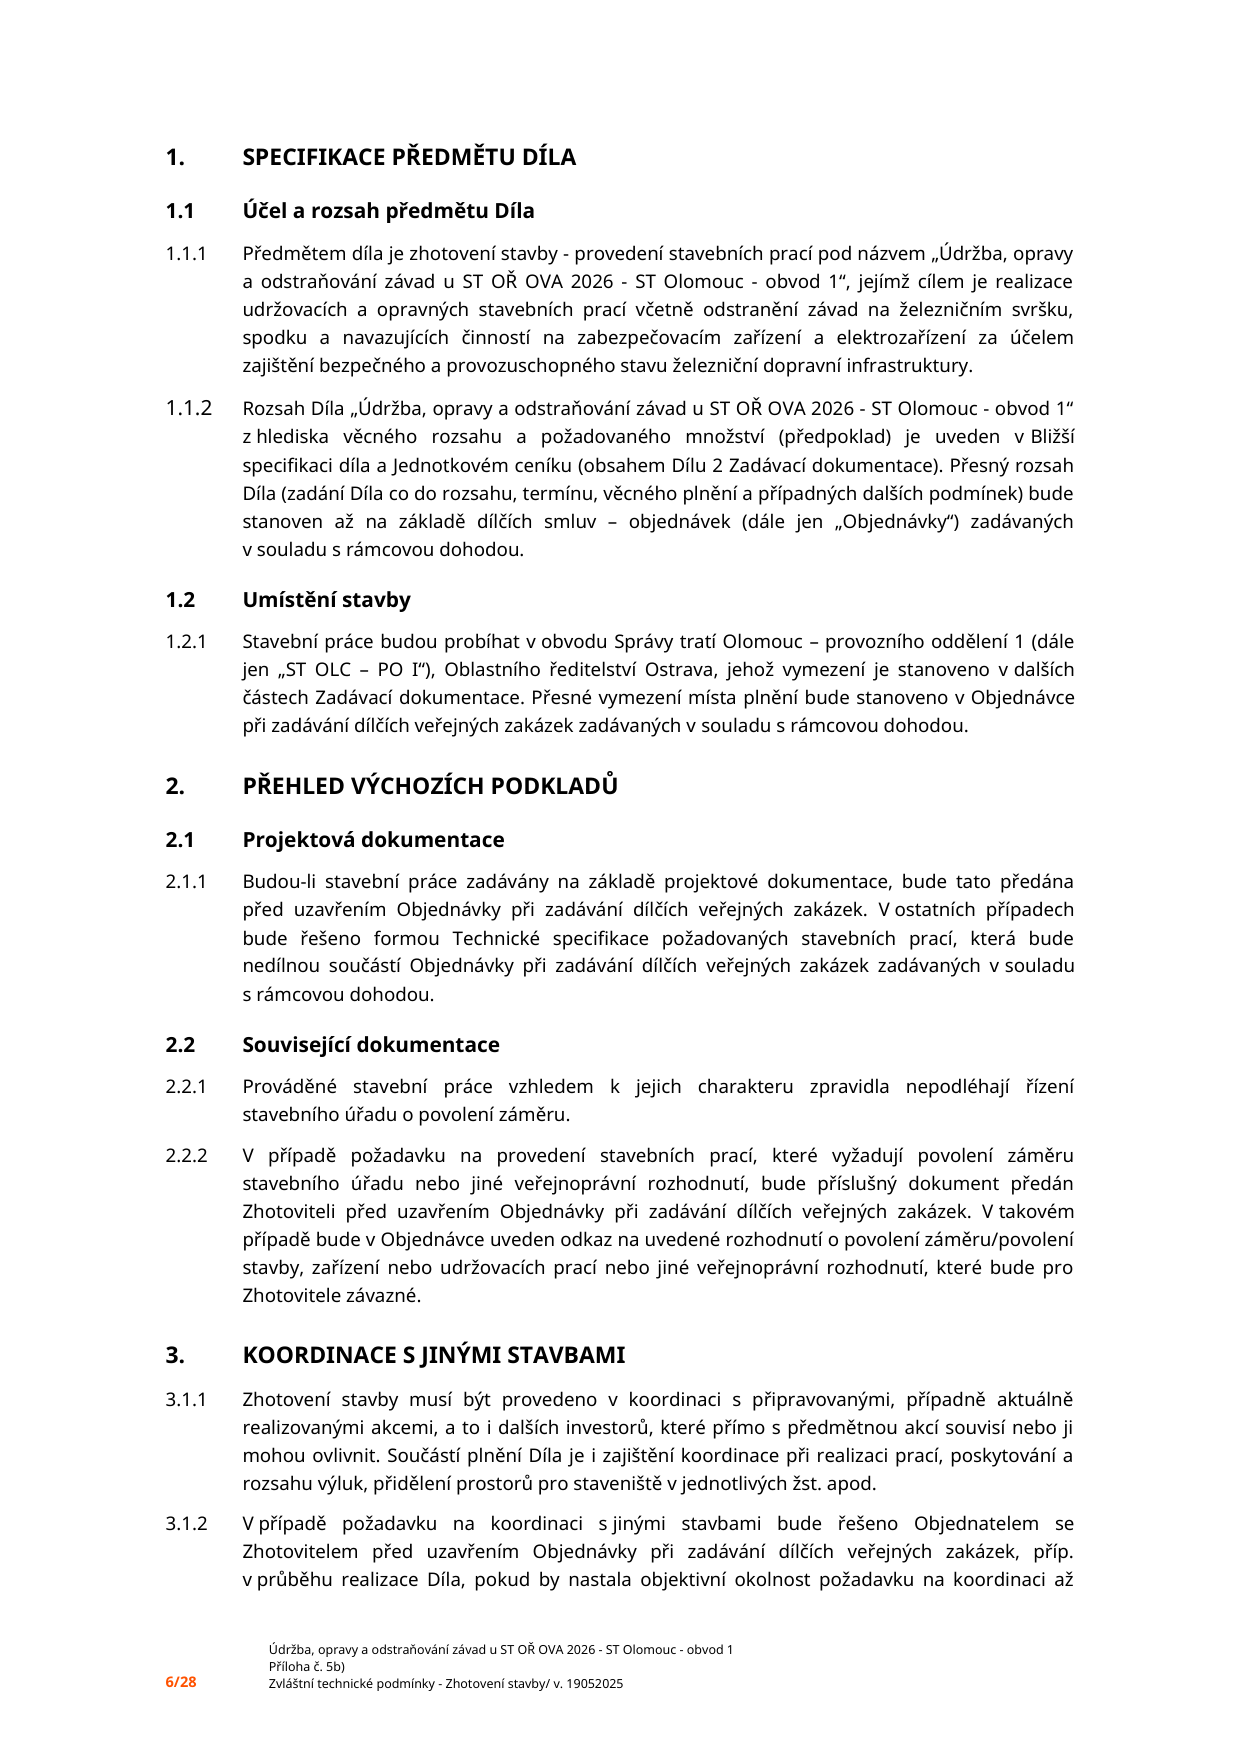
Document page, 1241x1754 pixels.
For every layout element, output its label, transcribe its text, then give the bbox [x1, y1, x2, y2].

text Účel a rozsah předmětu Díla [165, 197, 1075, 225]
text Stavební práce budou probíhat v obvodu Správy tratí Olomouc – provozního oddělení 1 (dále jen „ST OLC – PO I“), Oblastního ředitelství Ostrava, jehož vymezení je stanoveno v dalších částech Zadávací dokumentace. Přesné vymezení místa plnění bude stanoveno v Objednávce při zadávání dílčích veřejných zakázek zadávaných v souladu s rámcovou dohodou. [165, 628, 1075, 738]
text V případě požadavku na provedení stavebních prací, které vyžadují povolení záměru stavebního úřadu nebo jiné veřejnoprávní rozhodnutí, bude příslušný dokument předán Zhotoviteli před uzavřením Objednávky při zadávání dílčích veřejných zakázek. V takovém případě bude v Objednávce uveden odkaz na uvedené rozhodnutí o povolení záměru/povolení stavby, zařízení nebo udržovacích prací nebo jiné veřejnoprávní rozhodnutí, které bude pro Zhotovitele závazné. [165, 1142, 1075, 1308]
text Předmětem díla je zhotovení stavby - provedení stavebních prací pod názvem „Údržba, opravy a odstraňování závad u ST OŘ OVA 2026 - ST Olomouc - obvod 1“, jejímž cílem je realizace udržovacích a opravných stavebních prací včetně odstranění závad na železničním svršku, spodku a navazujících činností na zabezpečovacím zařízení a elektrozařízení za účelem zajištění bezpečného a provozuschopného stavu železniční dopravní infrastruktury. [165, 240, 1075, 378]
text Budou-li stavební práce zadávány na základě projektové dokumentace, bude tato předána před uzavřením Objednávky při zadávání dílčích veřejných zakázek. V ostatních případech bude řešeno formou Technické specifikace požadovaných stavebních prací, která bude nedílnou součástí Objednávky při zadávání dílčích veřejných zakázek zadávaných v souladu s rámcovou dohodou. [165, 869, 1075, 1006]
text Související dokumentace [165, 1030, 1075, 1058]
text Rozsah Díla „Údržba, opravy a odstraňování závad u ST OŘ OVA 2026 - ST Olomouc - obvod 1“ z hlediska věcného rozsahu a požadovaného množství (předpoklad) je uveden v Bližší specifikaci díla a Jednotkovém ceníku (obsahem Dílu 2 Zadávací dokumentace). Přesný rozsah Díla (zadání Díla co do rozsahu, termínu, věcného plnění a případných dalších podmínek) bude stanoven až na základě dílčích smluv – objednávek (dále jen „Objednávky“) zadávaných v souladu s rámcovou dohodou. [165, 393, 1075, 561]
text Umístění stavby [165, 585, 1075, 613]
text Projektová dokumentace [165, 825, 1075, 853]
text KOORDINACE S JINÝMI STAVBAMI [165, 1339, 1075, 1371]
text PŘEHLED VÝCHOZÍCH PODKLADŮ [165, 770, 1075, 801]
text SPECIFIKACE PŘEDMĚTU DÍLA [165, 141, 1075, 173]
text Zhotovení stavby musí být provedeno v koordinaci s připravovanými, případně aktuálně realizovanými akcemi, a to i dalších investorů, které přímo s předmětnou akcí souvisí nebo ji mohou ovlivnit. Součástí plnění Díla je i zajištění koordinace při realizaci prací, poskytování a rozsahu výluk, přidělení prostorů pro staveniště v jednotlivých žst. apod. [165, 1386, 1075, 1496]
text Prováděné stavební práce vzhledem k jejich charakteru zpravidla nepodléhají řízení stavebního úřadu o povolení záměru. [165, 1073, 1075, 1127]
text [165, 1511, 1075, 1592]
